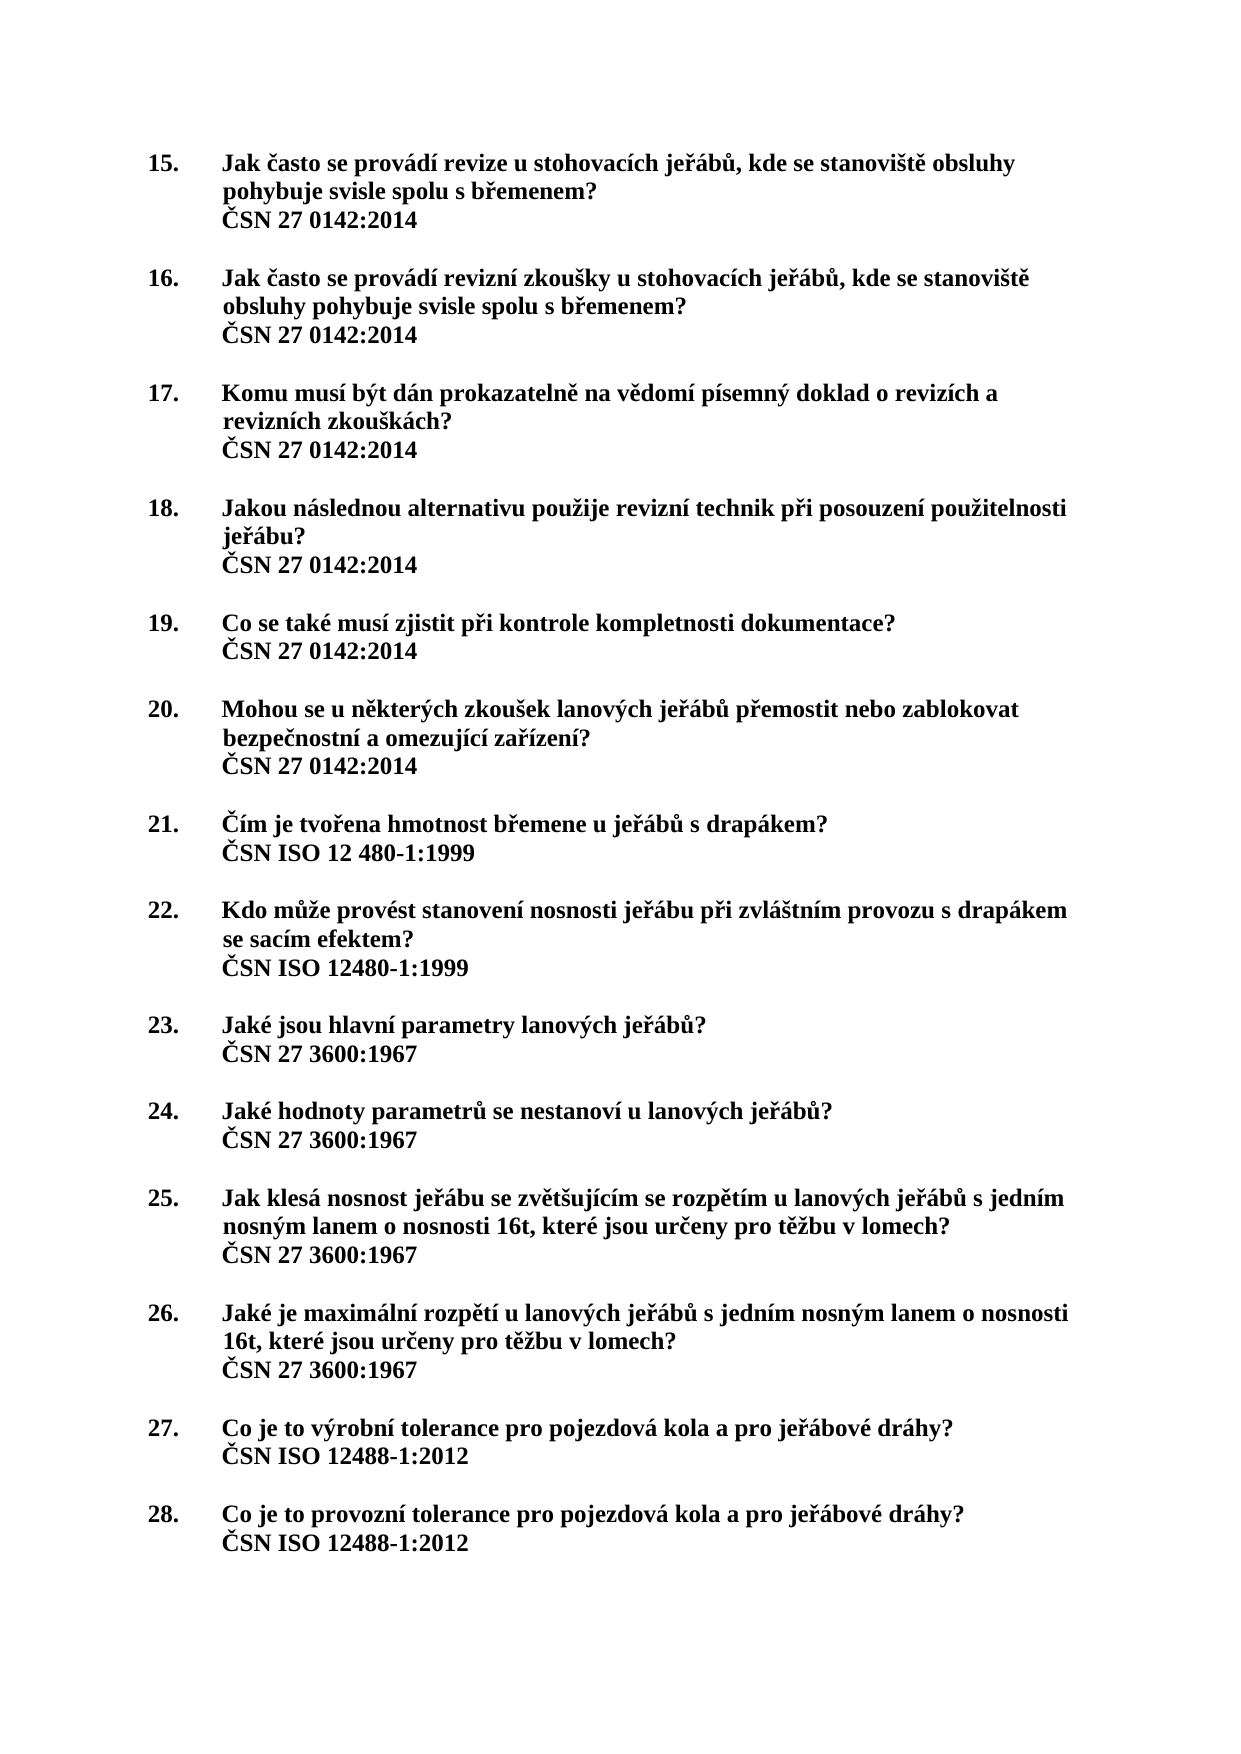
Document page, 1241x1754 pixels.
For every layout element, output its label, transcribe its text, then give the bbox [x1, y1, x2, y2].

text 28. Co je to provozní tolerance pro pojezdová kola a pro jeřábové dráhy? [148, 1499, 1093, 1528]
text revizních zkouškách? [148, 406, 1093, 435]
text ČSN ISO 12480-1:1999 [148, 953, 1093, 981]
text pohybuje svisle spolu s břemenem? [148, 176, 1093, 205]
text ČSN 27 3600:1967 [148, 1355, 1093, 1384]
text 22. Kdo může provést stanovení nosnosti jeřábu při zvláštním provozu s drapákem [148, 895, 1093, 924]
text ČSN 27 0142:2014 [148, 320, 1093, 349]
text se sacím efektem? [148, 924, 1093, 953]
text ČSN 27 0142:2014 [148, 205, 1093, 234]
text ČSN ISO 12488-1:2012 [148, 1528, 1093, 1556]
text 19. Co se také musí zjistit při kontrole kompletnosti dokumentace? [148, 608, 1093, 636]
text ČSN 27 3600:1967 [148, 1240, 1093, 1269]
text ČSN 27 3600:1967 [148, 1039, 1093, 1068]
text obsluhy pohybuje svisle spolu s břemenem? [148, 291, 1093, 320]
text 20. Mohou se u některých zkoušek lanových jeřábů přemostit nebo zablokovat [148, 694, 1093, 723]
text ČSN 27 0142:2014 [148, 550, 1093, 579]
text jeřábu? [148, 521, 1093, 550]
text bezpečnostní a omezující zařízení? [148, 723, 1093, 751]
text 16t, které jsou určeny pro těžbu v lomech? [148, 1326, 1093, 1355]
text 27. Co je to výrobní tolerance pro pojezdová kola a pro jeřábové dráhy? [148, 1413, 1093, 1441]
text ČSN 27 3600:1967 [148, 1125, 1093, 1154]
text ČSN 27 0142:2014 [148, 751, 1093, 780]
text nosným lanem o nosnosti 16t, které jsou určeny pro těžbu v lomech? [148, 1211, 1093, 1240]
text ČSN ISO 12488-1:2012 [148, 1441, 1093, 1470]
text 15. Jak často se provádí revize u stohovacích jeřábů, kde se stanoviště obsluhy [148, 148, 1093, 176]
text 21. Čím je tvořena hmotnost břemene u jeřábů s drapákem? [148, 809, 1093, 838]
text 26. Jaké je maximální rozpětí u lanových jeřábů s jedním nosným lanem o nosnosti [148, 1298, 1093, 1326]
text ČSN 27 0142:2014 [148, 435, 1093, 464]
text 18. Jakou následnou alternativu použije revizní technik při posouzení použitelnosti [148, 493, 1093, 521]
text 16. Jak často se provádí revizní zkoušky u stohovacích jeřábů, kde se stanoviště [148, 263, 1093, 291]
text ČSN ISO 12 480-1:1999 [148, 838, 1093, 866]
text ČSN 27 0142:2014 [148, 636, 1093, 665]
text 23. Jaké jsou hlavní parametry lanových jeřábů? [148, 1010, 1093, 1039]
text 25. Jak klesá nosnost jeřábu se zvětšujícím se rozpětím u lanových jeřábů s jedním [148, 1183, 1093, 1211]
text 24. Jaké hodnoty parametrů se nestanoví u lanových jeřábů? [148, 1096, 1093, 1125]
text 17. Komu musí být dán prokazatelně na vědomí písemný doklad o revizích a [148, 378, 1093, 406]
